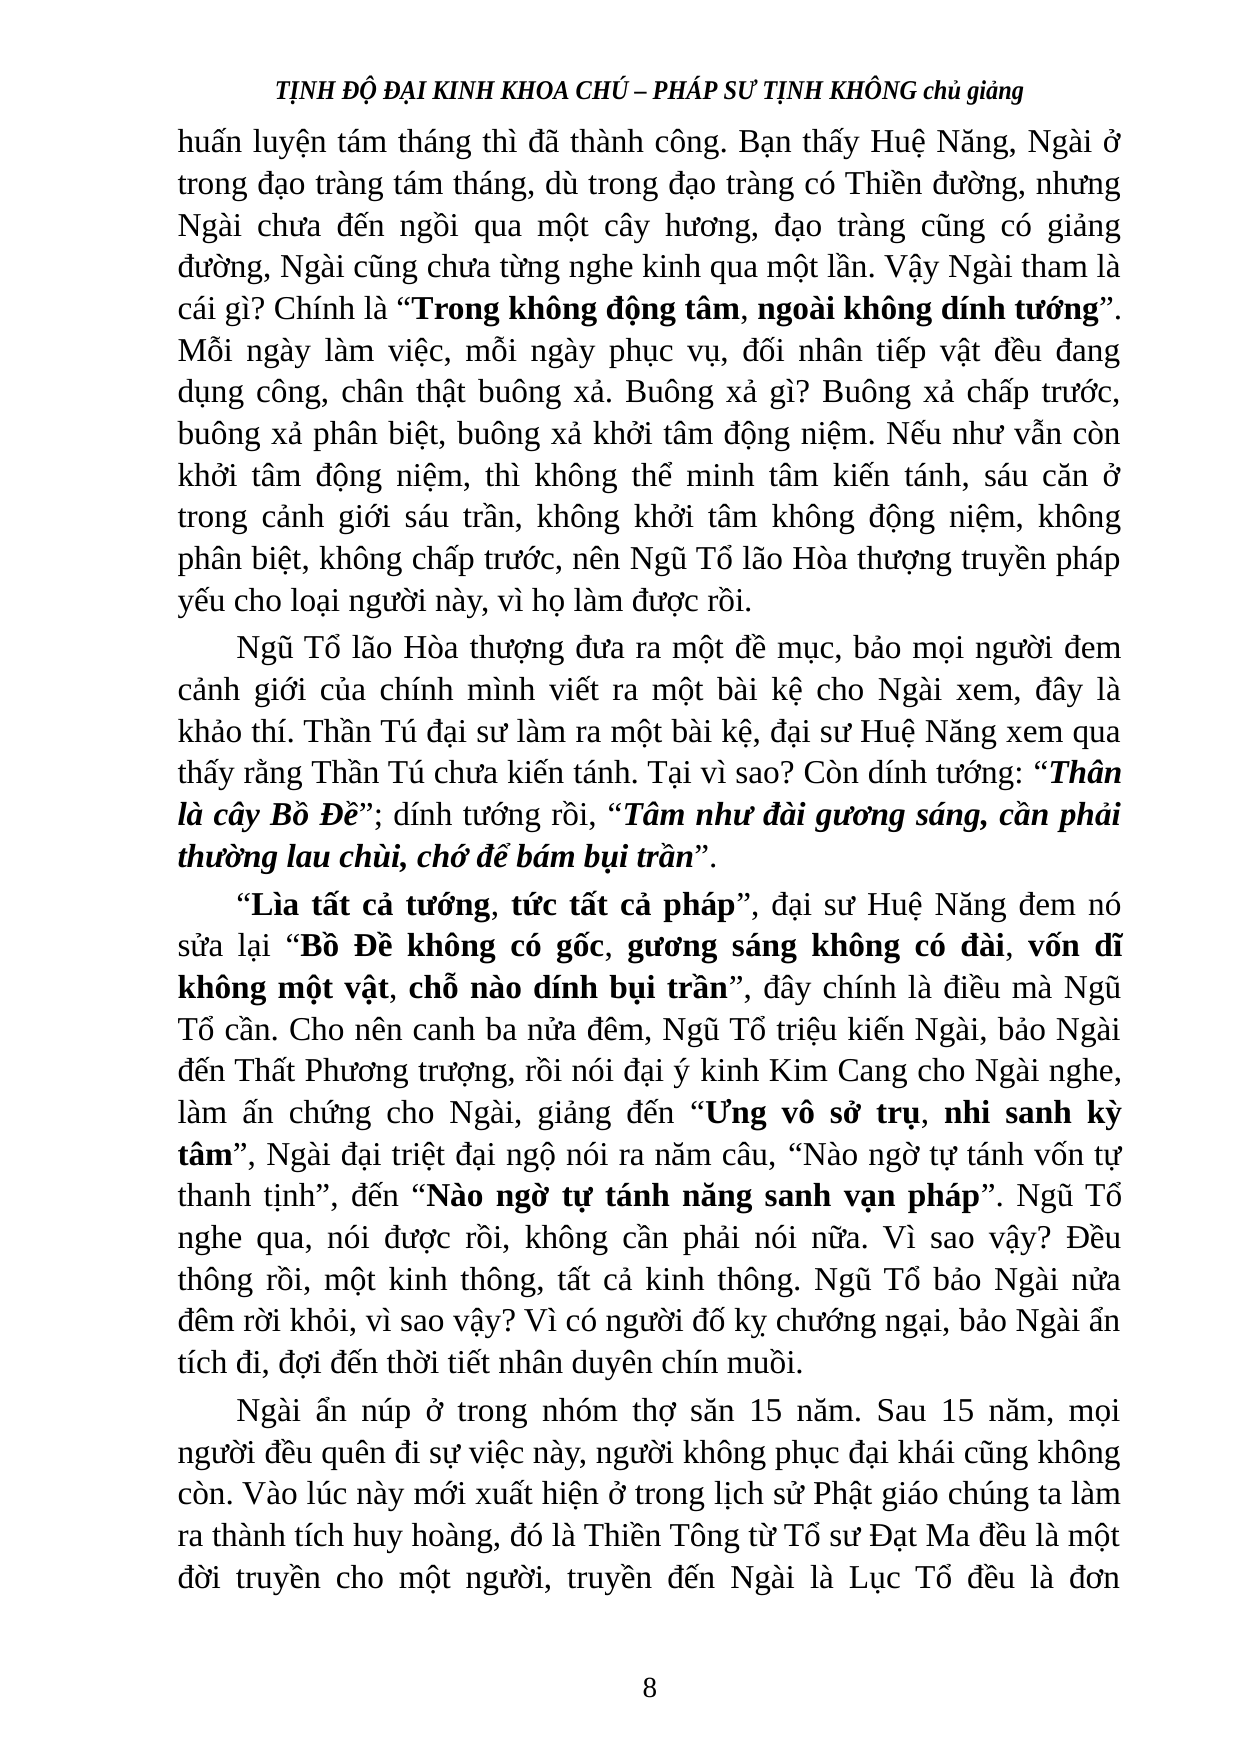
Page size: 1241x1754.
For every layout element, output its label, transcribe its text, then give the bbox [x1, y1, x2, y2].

text “Lìa tất cả tướng, tức tất cả pháp”, đại sư Huệ Năng đem nó sửa lại “Bồ Đề không có gốc, gương sáng không có đài, vốn dĩ không một vật, chỗ nào dính bụi trần”, đây chính là điều mà Ngũ Tổ cần. Cho nên canh ba nửa đêm, Ngũ Tổ triệu kiến Ngài, bảo Ngài đến Thất Phương trượng, rồi nói đại ý kinh Kim Cang cho Ngài nghe, làm ấn chứng cho Ngài, giảng đến “Ưng vô sở trụ, nhi sanh kỳ tâm”, Ngài đại triệt đại ngộ nói ra năm câu, “Nào ngờ tự tánh vốn tự thanh tịnh”, đến “Nào ngờ tự tánh năng sanh vạn pháp”. Ngũ Tổ nghe qua, nói được rồi, không cần phải nói nữa. Vì sao vậy? Đều thông rồi, một kinh thông, tất cả kinh thông. Ngũ Tổ bảo Ngài nửa đêm rời khỏi, vì sao vậy? Vì có người đố kỵ chướng ngại, bảo Ngài ẩn tích đi, đợi đến thời tiết nhân duyên chín muồi. [177, 881, 1122, 1381]
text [177, 1387, 1122, 1595]
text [177, 118, 1122, 618]
text Ngũ Tổ lão Hòa thượng đưa ra một đề mục, bảo mọi người đem cảnh giới của chính mình viết ra một bài kệ cho Ngài xem, đây là khảo thí. Thần Tú đại sư làm ra một bài kệ, đại sư Huệ Năng xem qua thấy rằng Thần Tú chưa kiến tánh. Tại vì sao? Còn dính tướng: “Thân là cây Bồ Đề”; dính tướng rồi, “Tâm như đài gương sáng, cần phải thường lau chùi, chớ để bám bụi trần”. [177, 624, 1122, 874]
